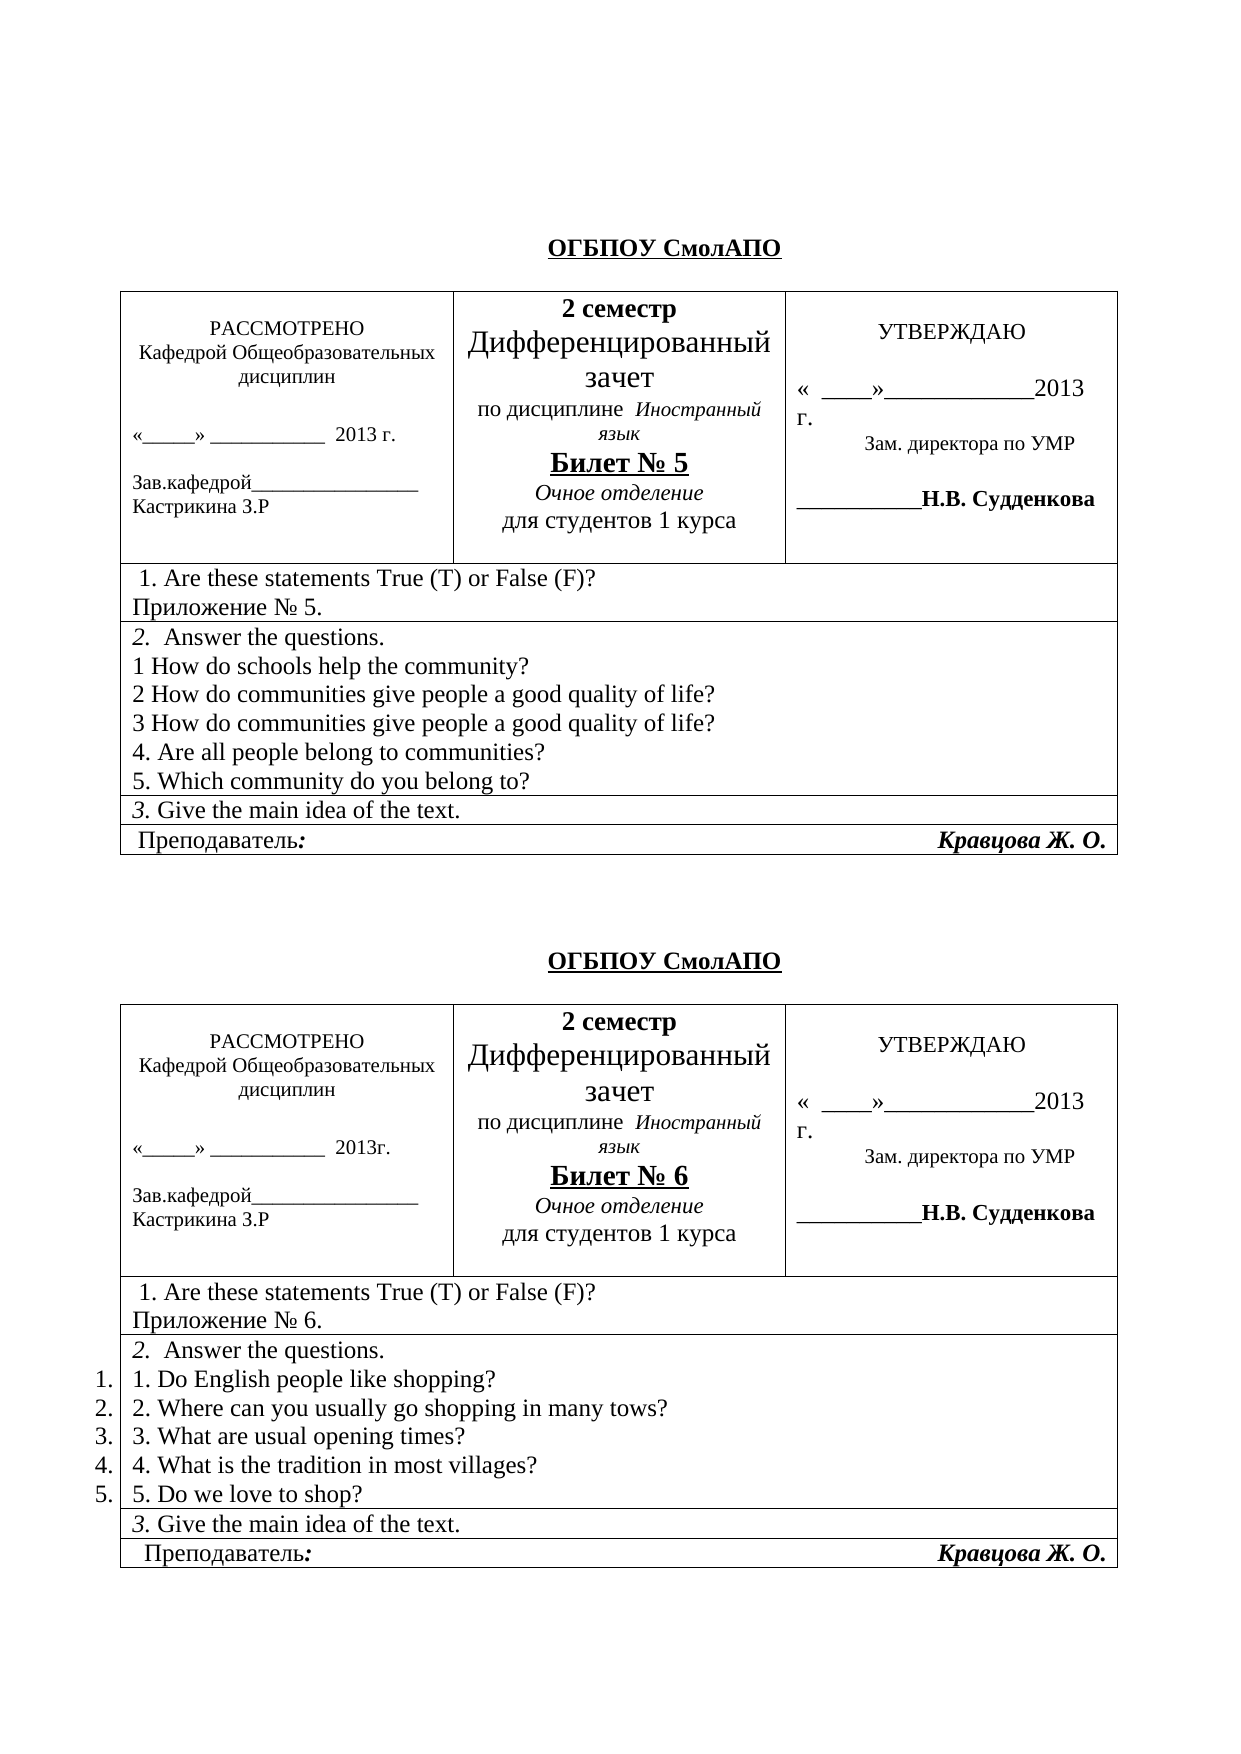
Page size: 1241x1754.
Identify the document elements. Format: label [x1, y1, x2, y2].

table_cell [109, 118, 1220, 1631]
